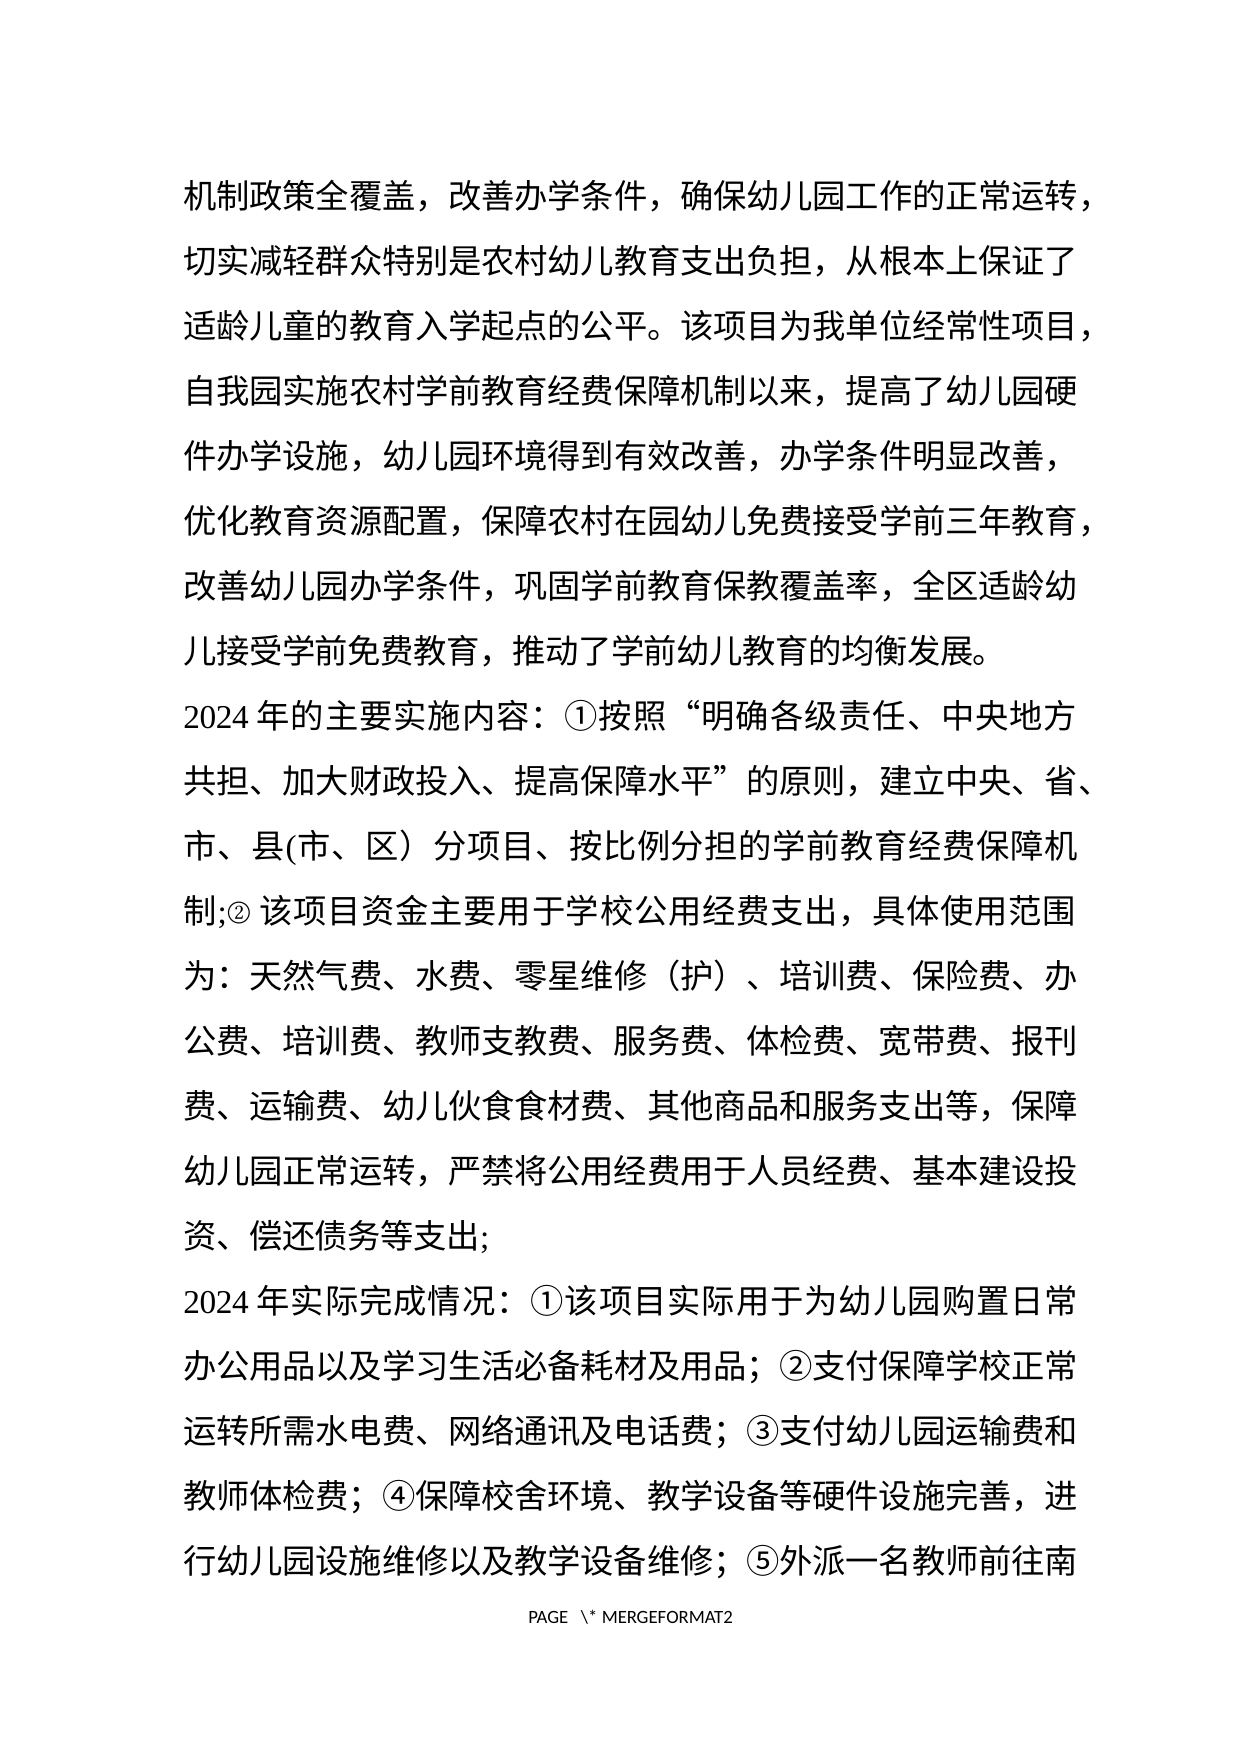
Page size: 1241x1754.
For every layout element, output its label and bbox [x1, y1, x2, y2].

text [183, 162, 1078, 1592]
